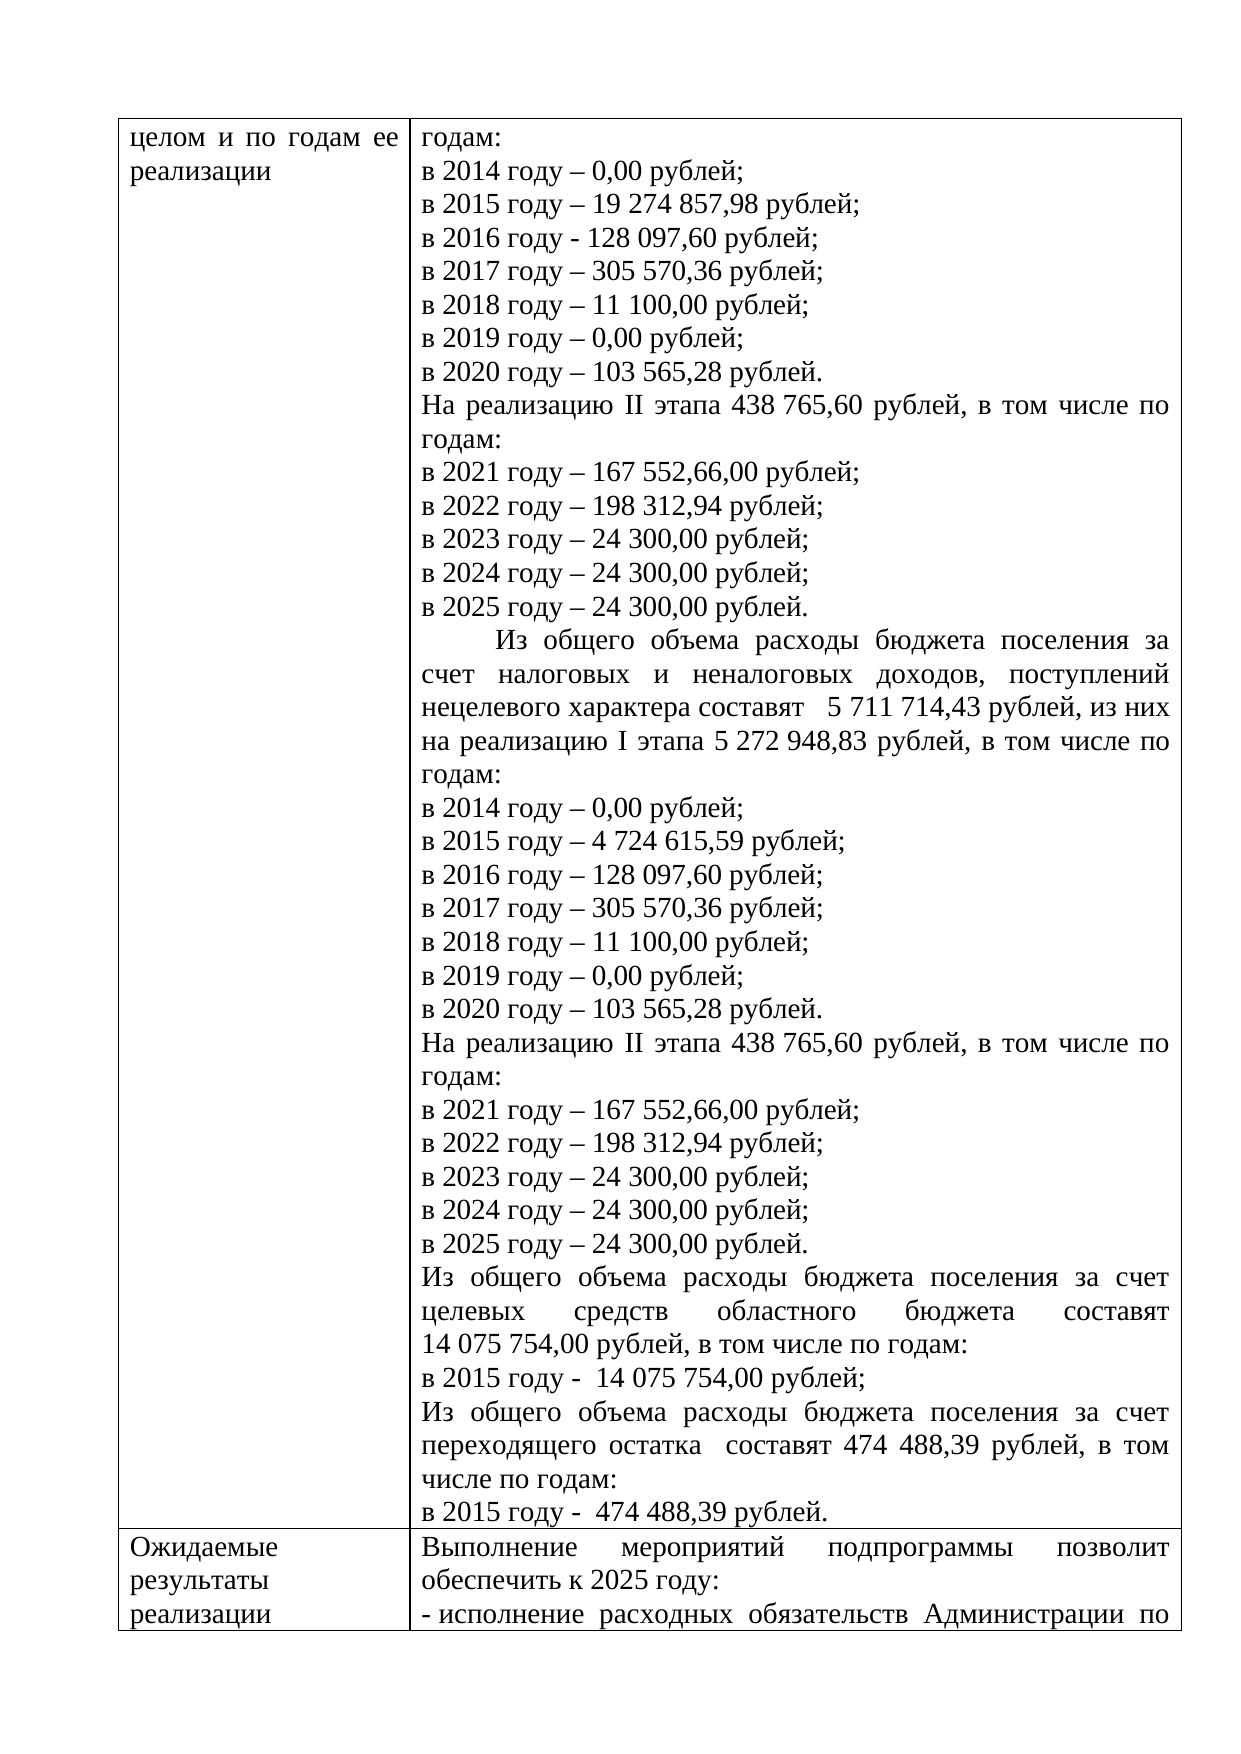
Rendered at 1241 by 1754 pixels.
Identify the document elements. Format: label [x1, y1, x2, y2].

table_cell [119, 119, 409, 1528]
table_cell [119, 1529, 409, 1629]
table_cell [411, 1529, 1181, 1629]
table_cell [411, 119, 1181, 1528]
